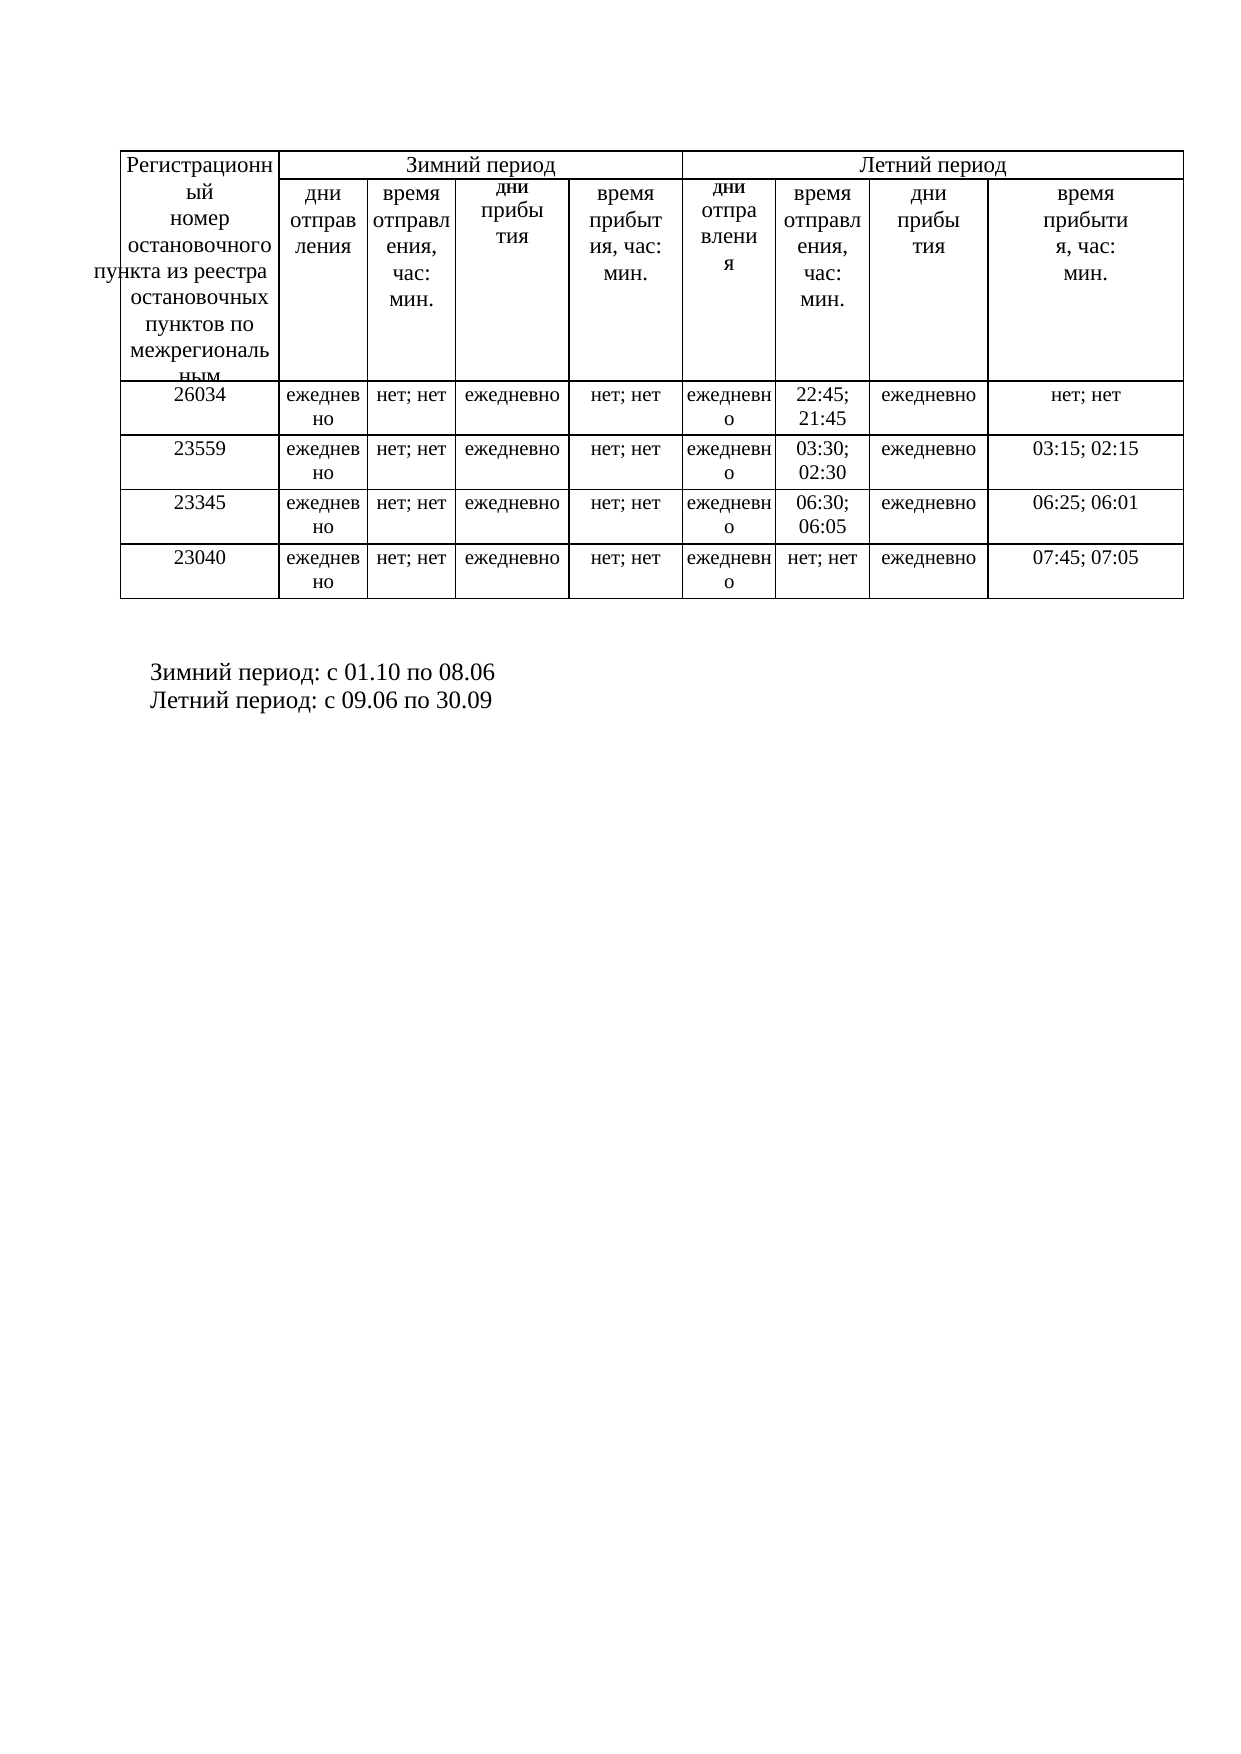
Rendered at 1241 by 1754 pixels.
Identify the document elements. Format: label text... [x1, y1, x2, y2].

table_cell нет; нет [570, 382, 682, 434]
table_cell ДНИ прибы тия [456, 180, 568, 380]
table_cell нет; нет [368, 490, 455, 543]
table_cell ежедневно [280, 490, 367, 543]
table_cell ежедневно [456, 436, 568, 489]
table_cell 23040 [121, 545, 278, 597]
table_cell нет; нет [570, 436, 682, 489]
table_cell ежедневно [456, 382, 568, 434]
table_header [121, 152, 278, 380]
table_cell время отправл ения, час: мин. [776, 180, 869, 380]
table_header Летний период [683, 152, 1183, 178]
table_cell ежедневно [870, 490, 987, 543]
text Зимний период: с 01.10 по 08.06 [150, 657, 1090, 685]
table_cell ежедневно [280, 436, 367, 489]
table_cell ежедневно [683, 436, 775, 489]
table_cell ежедневно [870, 436, 987, 489]
table_cell 03:30; 02:30 [776, 436, 869, 489]
table_cell нет; нет [570, 490, 682, 543]
table_cell 23559 [121, 436, 278, 489]
text Летний период: с 09.06 по 30.09 [150, 685, 1090, 714]
table_header Зимний период [280, 152, 682, 178]
table_cell время прибыт ия, час: мин. [570, 180, 682, 380]
table_cell ежедневно [683, 545, 775, 597]
table_cell нет; нет [368, 436, 455, 489]
table_cell 26034 [121, 382, 278, 434]
table_cell 06:25; 06:01 [989, 490, 1183, 543]
table_cell нет; нет [570, 545, 682, 597]
table_cell нет; нет [368, 382, 455, 434]
table_cell ежедневно [683, 490, 775, 543]
table_cell время прибыти я, час: мин. [989, 180, 1183, 380]
table_cell 23345 [121, 490, 278, 543]
table_cell нет; нет [368, 545, 455, 597]
table_cell ежедневно [870, 382, 987, 434]
table_cell ДНИ отпра влени я [683, 180, 775, 380]
table_cell ежедневно [456, 490, 568, 543]
table_cell ежедневно [683, 382, 775, 434]
table_cell время отправл ения, час: мин. [368, 180, 455, 380]
table_cell 07:45; 07:05 [989, 545, 1183, 597]
table_cell 06:30; 06:05 [776, 490, 869, 543]
table_cell ежедневно [456, 545, 568, 597]
table_cell нет; нет [989, 382, 1183, 434]
table_cell ежедневно [870, 545, 987, 597]
table_cell 22:45; 21:45 [776, 382, 869, 434]
table_cell дни отправ ления [280, 180, 367, 380]
table_cell 03:15; 02:15 [989, 436, 1183, 489]
table_cell дни прибы тия [870, 180, 987, 380]
table_cell нет; нет [776, 545, 869, 597]
table_cell ежедневно [280, 382, 367, 434]
table_cell ежедневно [280, 545, 367, 597]
